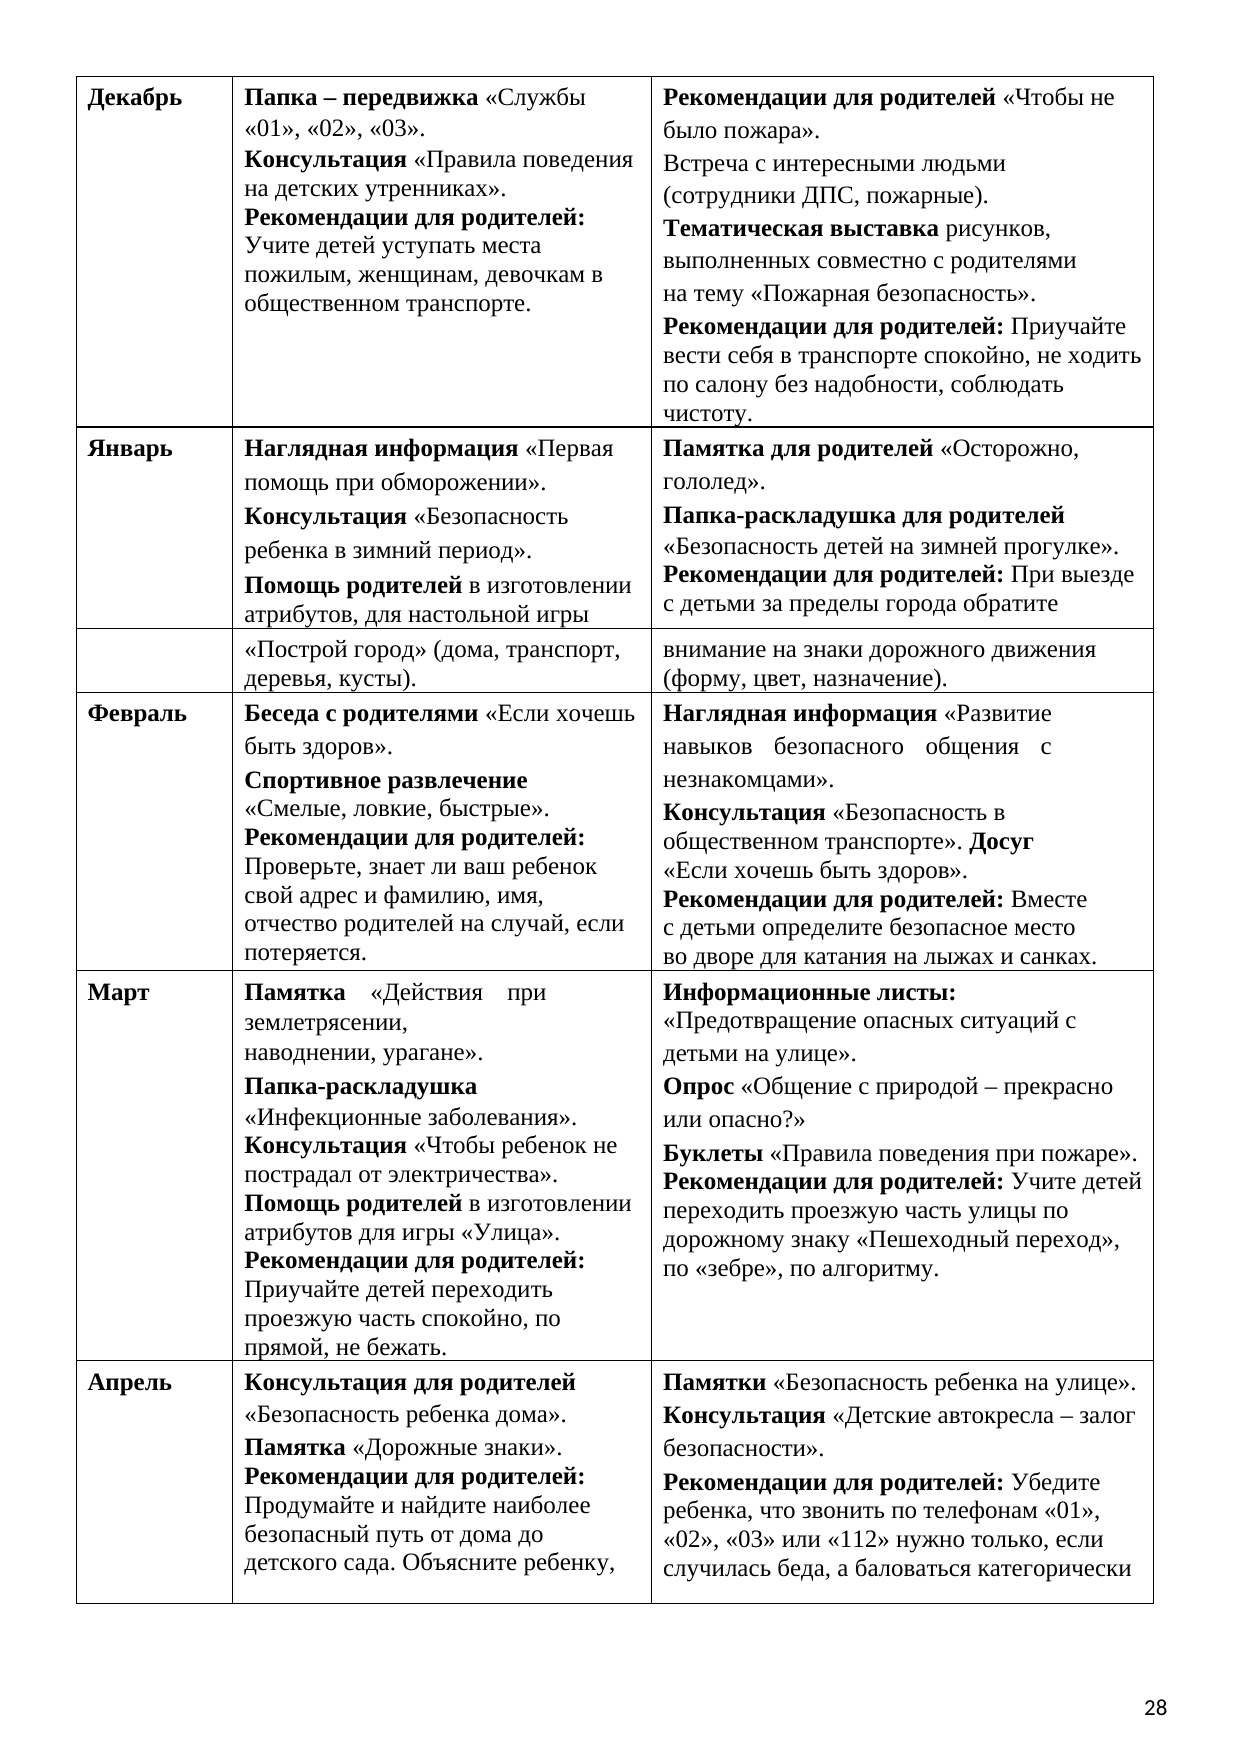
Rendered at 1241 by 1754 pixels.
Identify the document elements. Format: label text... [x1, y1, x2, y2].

table_cell Информационные листы: «Предотвращение опасных ситуаций с детьми на улице». Опрос «Общение с природой – прекрасно или опасно?» Буклеты «Правила поведения при пожаре». Рекомендации для родителей: Учите детей переходить проезжую часть улицы по дорожному знаку «Пешеходный переход», по «зебре», по алгоритму. [652, 971, 1153, 1360]
table_cell Декабрь [77, 77, 232, 426]
table_cell Март [77, 971, 232, 1360]
table_cell Январь [77, 428, 232, 627]
table_cell Рекомендации для родителей «Чтобы не было пожара». Встреча с интересными людьми (сотрудники ДПС, пожарные). Тематическая выставка рисунков, выполненных совместно с родителями на тему «Пожарная безопасность». Рекомендации для родителей: Приучайте вести себя в транспорте спокойно, не ходить по салону без надобности, соблюдать чистоту. [652, 77, 1153, 426]
table_cell внимание на знаки дорожного движения (форму, цвет, назначение). [652, 629, 1153, 692]
table_cell Наглядная информация «Развитие навыков безопасного общения с незнакомцами». Консультация «Безопасность в общественном транспорте». Досуг «Если хочешь быть здоров». Рекомендации для родителей: Вместе с детьми определите безопасное место во дворе для катания на лыжах и санках. [652, 693, 1153, 970]
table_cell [233, 1361, 651, 1602]
table_cell Папка – передвижка «Службы «01», «02», «03». Консультация «Правила поведения на детских утренниках». Рекомендации для родителей: Учите детей уступать места пожилым, женщинам, девочкам в общественном транспорте. [233, 77, 651, 426]
table_cell «Построй город» (дома, транспорт, деревья, кусты). [233, 629, 651, 692]
table_cell Памятка для родителей «Осторожно, гололед». Папка-раскладушка для родителей «Безопасность детей на зимней прогулке». Рекомендации для родителей: При выезде с детьми за пределы города обратите [652, 428, 1153, 627]
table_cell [652, 1361, 1153, 1602]
table_cell Апрель [77, 1361, 232, 1602]
table_cell Беседа с родителями «Если хочешь быть здоров». Спортивное развлечение «Смелые, ловкие, быстрые». Рекомендации для родителей: Проверьте, знает ли ваш ребенок свой адрес и фамилию, имя, отчество родителей на случай, если потеряется. [233, 693, 651, 970]
table_cell Памятка «Действия при землетрясении, наводнении, урагане». Папка-раскладушка «Инфекционные заболевания». Консультация «Чтобы ребенок не пострадал от электричества». Помощь родителей в изготовлении атрибутов для игры «Улица». Рекомендации для родителей: Приучайте детей переходить проезжую часть спокойно, по прямой, не бежать. [233, 971, 651, 1360]
table_cell Наглядная информация «Первая помощь при обморожении». Консультация «Безопасность ребенка в зимний период». Помощь родителей в изготовлении атрибутов, для настольной игры [233, 428, 651, 627]
table_cell [77, 629, 232, 692]
table_cell Февраль [77, 693, 232, 970]
